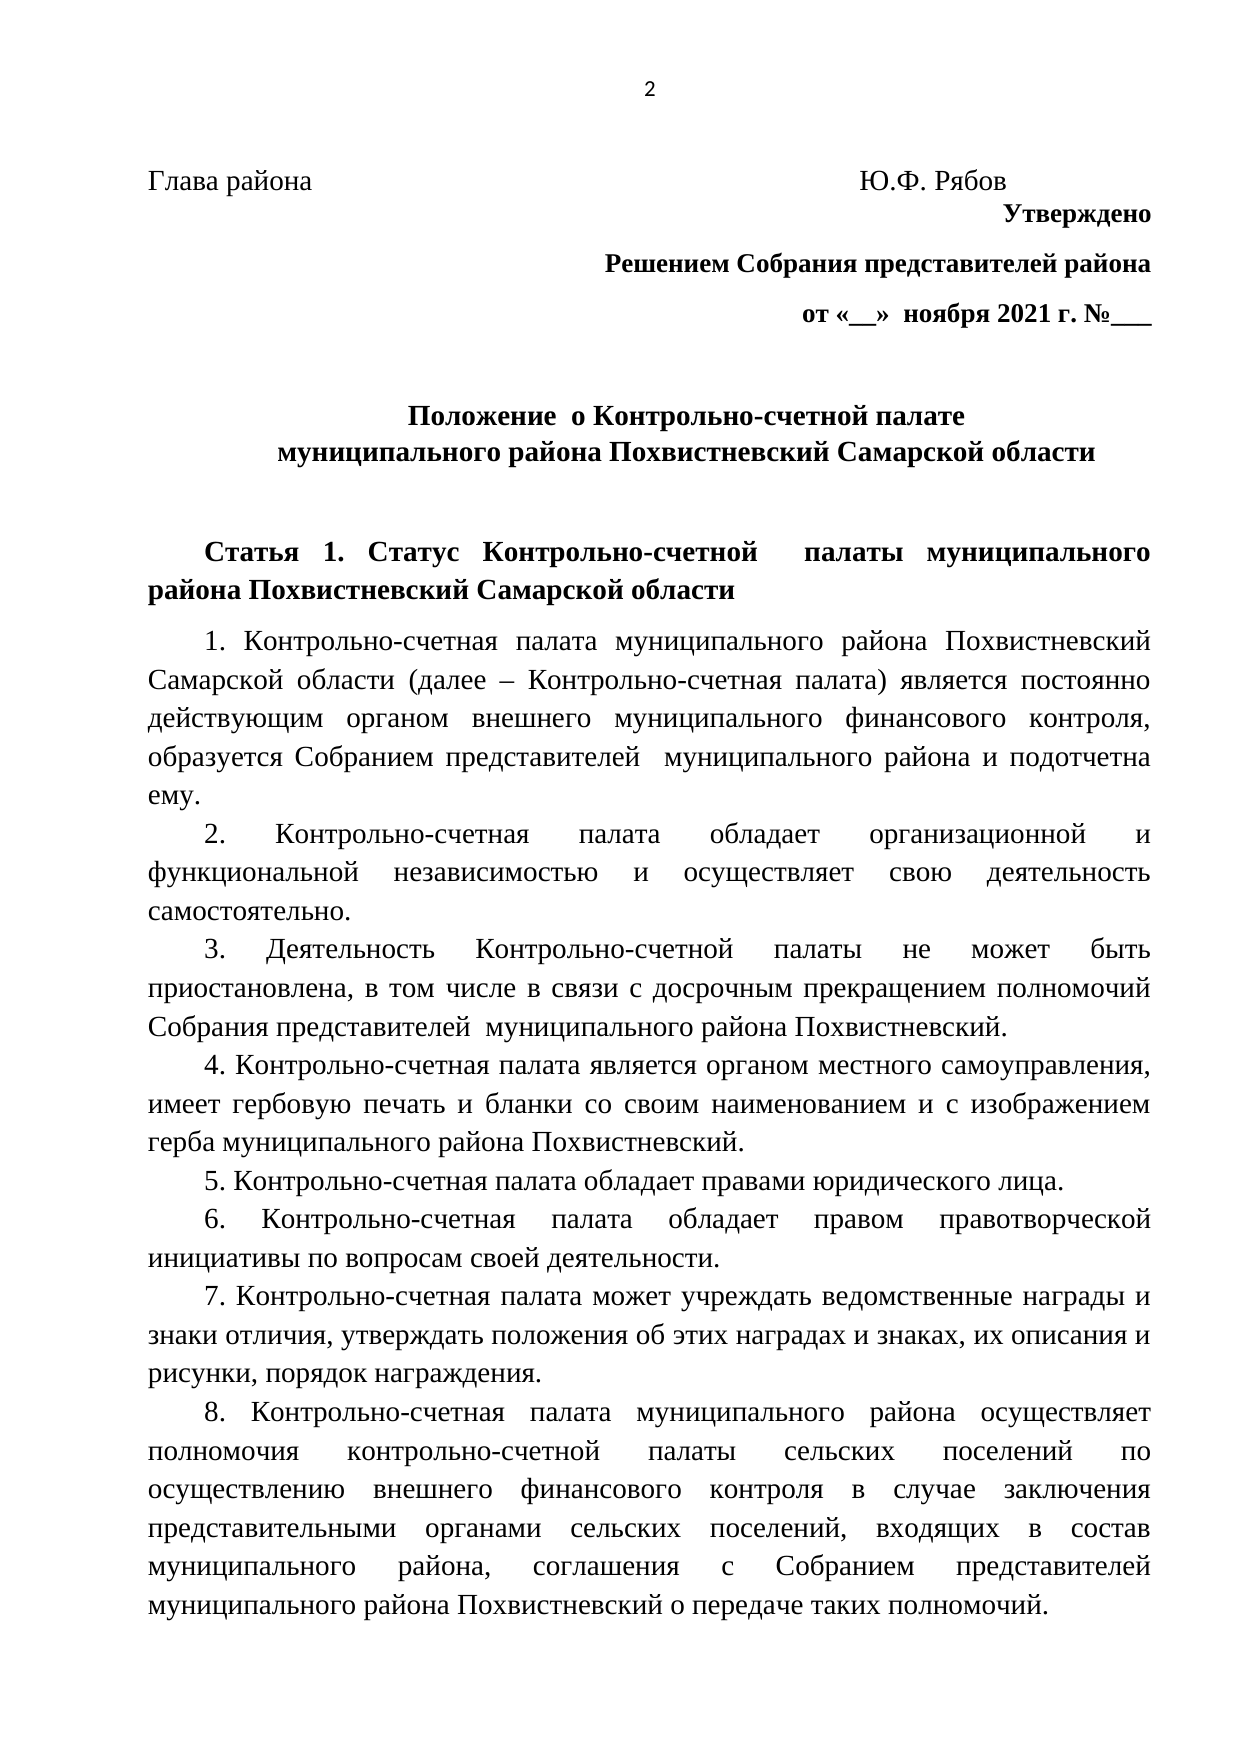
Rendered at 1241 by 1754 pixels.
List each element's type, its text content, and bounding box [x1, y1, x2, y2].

text 1. Контрольно-счетная палата муниципального района Похвистневский Самарской области (далее – Контрольно-счетная палата) является постоянно действующим органом внешнего муниципального финансового контроля, образуется Собранием представителей муниципального района и подотчетна ему. [148, 623, 1152, 811]
text 7. Контрольно-счетная палата может учреждать ведомственные награды и знаки отличия, утверждать положения об этих наградах и знаках, их описания и рисунки, порядок награждения. [148, 1278, 1152, 1389]
text 3. Деятельность Контрольно-счетной палаты не может быть приостановлена, в том числе в связи с досрочным прекращением полномочий Собрания представителей муниципального района Похвистневский. [148, 932, 1152, 1042]
title Статья 1. Статус Контрольно-счетной палаты муниципального района Похвистневский Самарской области [148, 534, 1152, 606]
text 5. Контрольно-счетная палата обладает правами юридического лица. [148, 1163, 1152, 1196]
text 6. Контрольно-счетная палата обладает правом правотворческой инициативы по вопросам своей деятельности. [148, 1201, 1152, 1273]
text Решением Собрания представителей района [148, 247, 1152, 278]
text Положение о Контрольно-счетной палате [148, 398, 1152, 431]
text муниципального района Похвистневский Самарской области [148, 434, 1152, 467]
text 8. Контрольно-счетная палата муниципального района осуществляет полномочия контрольно-счетной палаты сельских поселений по осуществлению внешнего финансового контроля в случае заключения представительными органами сельских поселений, входящих в состав муниципального района, соглашения с Собранием представителей муниципального района Похвистневский о передаче таких полномочий. [148, 1394, 1152, 1620]
text Глава района Ю.Ф. Рябов [148, 163, 1152, 197]
text Утверждено [148, 197, 1152, 228]
text 2. Контрольно-счетная палата обладает организационной и функциональной независимостью и осуществляет свою деятельность самостоятельно. [148, 816, 1152, 927]
text 4. Контрольно-счетная палата является органом местного самоуправления, имеет гербовую печать и бланки со своим наименованием и с изображением герба муниципального района Похвистневский. [148, 1047, 1152, 1158]
text от «__» ноября 2021 г. №___ [148, 297, 1152, 328]
